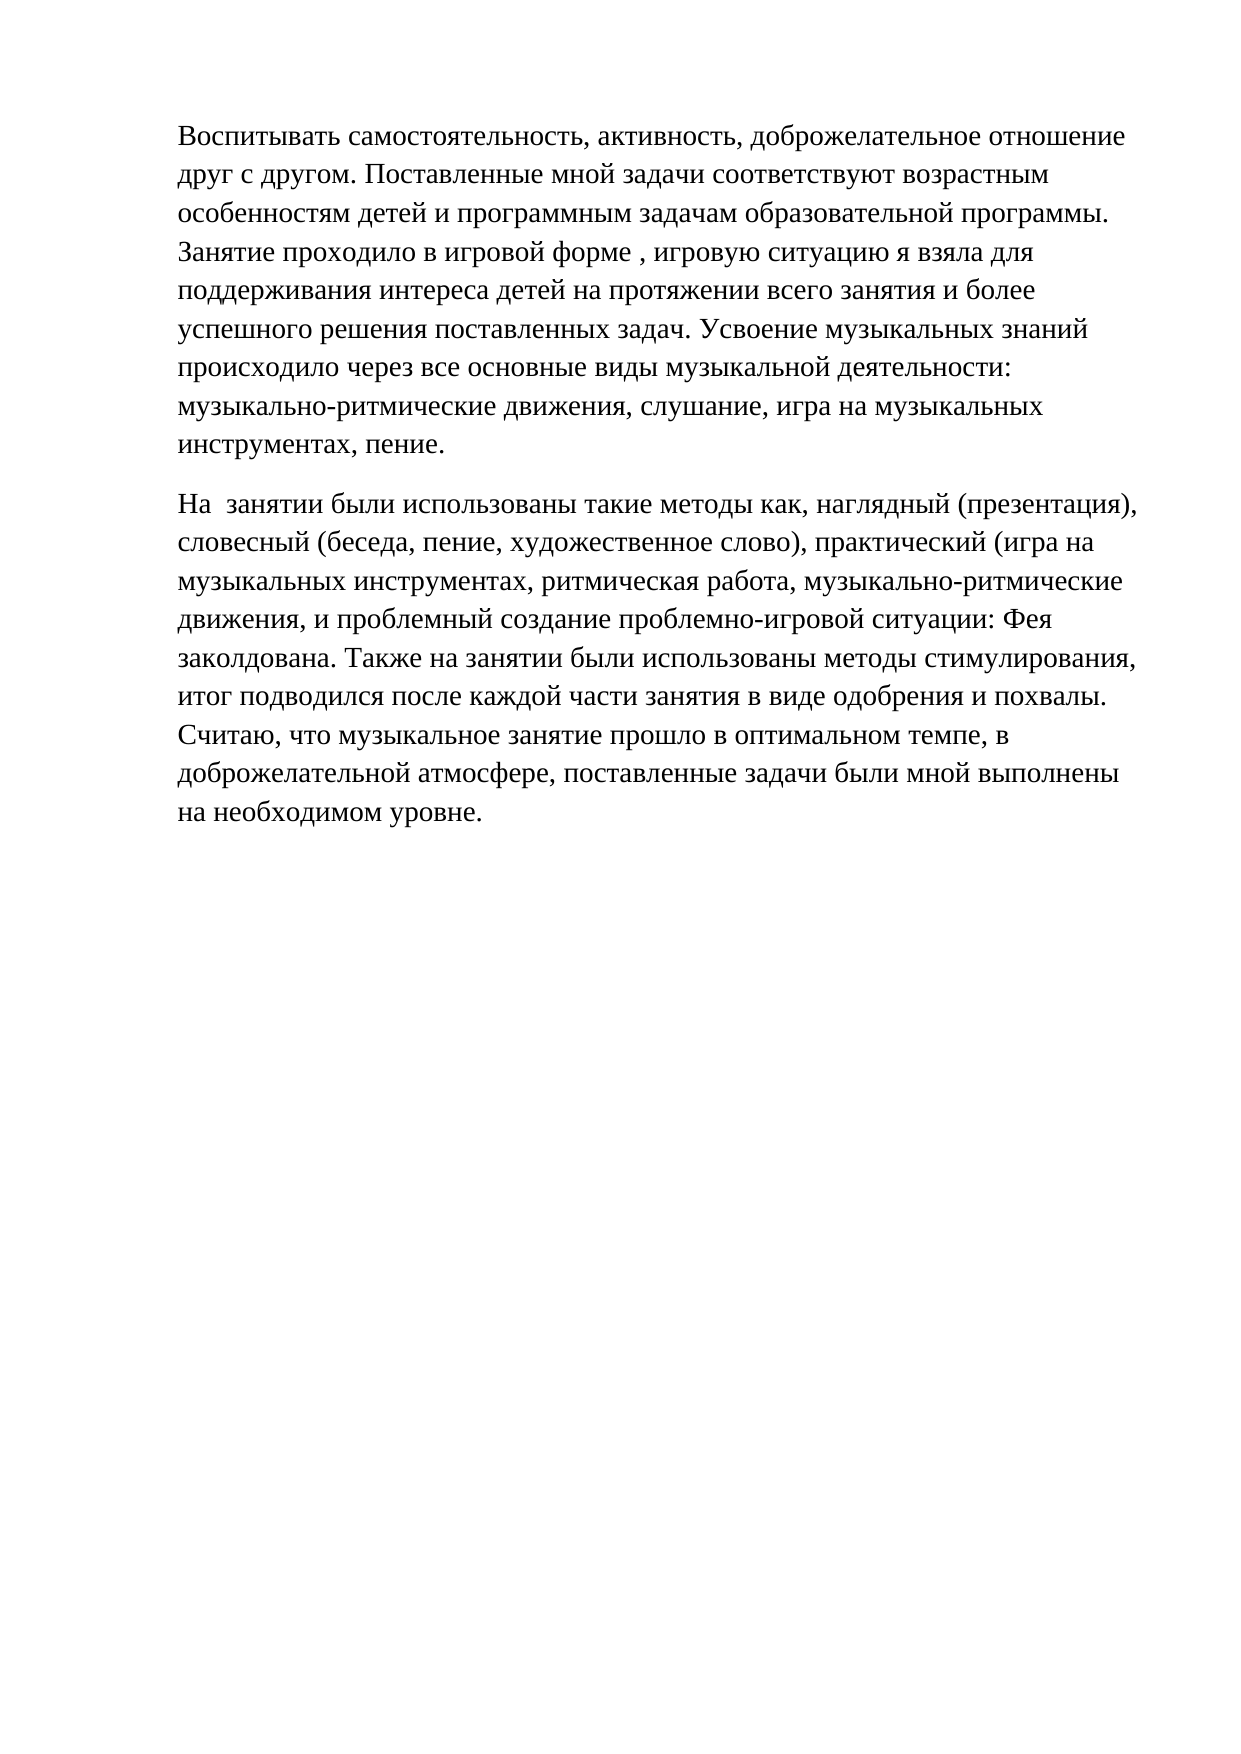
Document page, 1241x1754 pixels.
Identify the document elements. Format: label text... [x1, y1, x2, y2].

text Воспитывать самостоятельность, активность, доброжелательное отношение друг с другом. Поставленные мной задачи соответствуют возрастным особенностям детей и программным задачам образовательной программы. Занятие проходило в игровой форме , игровую ситуацию я взяла для поддерживания интереса детей на протяжении всего занятия и более успешного решения поставленных задач. Усвоение музыкальных знаний происходило через все основные виды музыкальной деятельности: музыкально-ритмические движения, слушание, игра на музыкальных инструментах, пение. [177, 118, 1152, 460]
text На занятии были использованы такие методы как, наглядный (презентация), словесный (беседа, пение, художественное слово), практический (игра на музыкальных инструментах, ритмическая работа, музыкально-ритмические движения, и проблемный создание проблемно-игровой ситуации: Фея заколдована. Также на занятии были использованы методы стимулирования, итог подводился после каждой части занятия в виде одобрения и похвалы. Считаю, что музыкальное занятие прошло в оптимальном темпе, в доброжелательной атмосфере, поставленные задачи были мной выполнены на необходимом уровне. [177, 486, 1152, 828]
